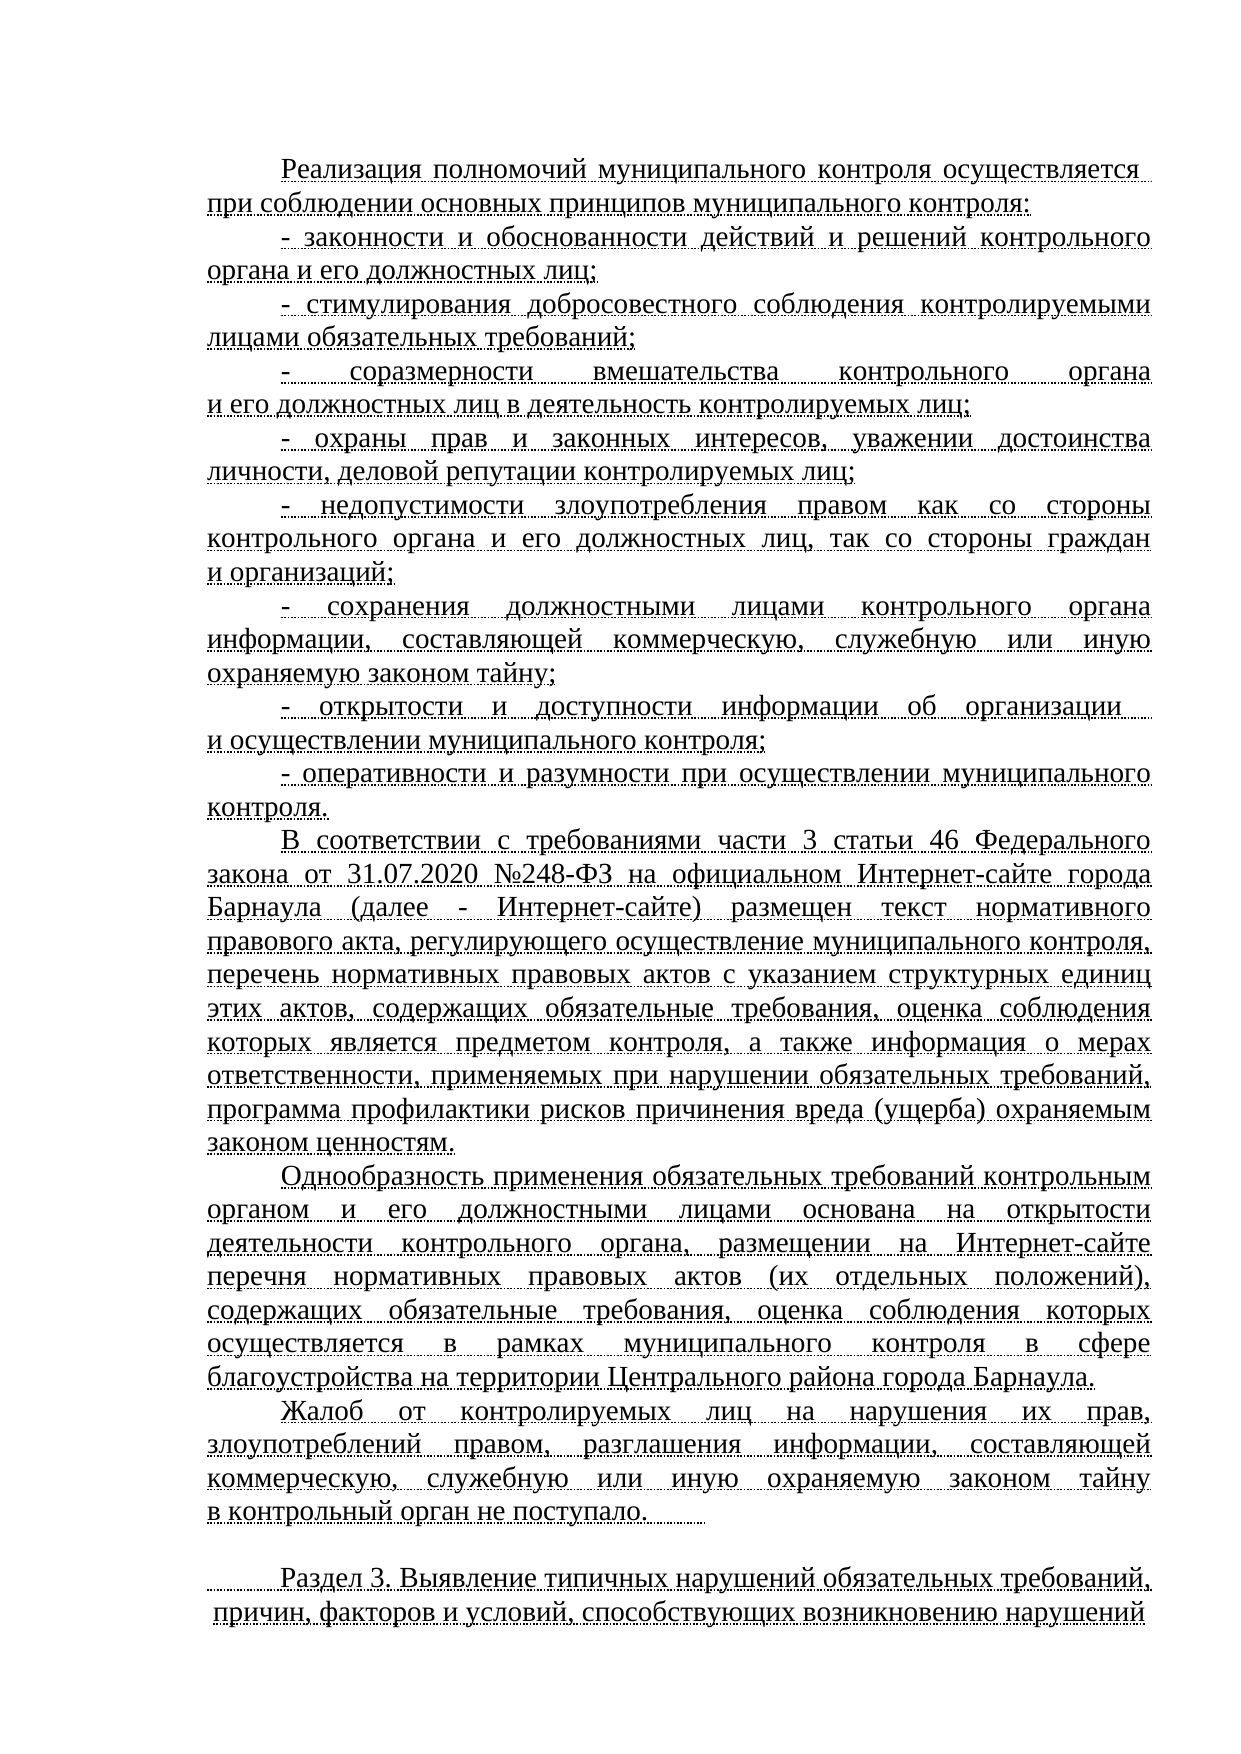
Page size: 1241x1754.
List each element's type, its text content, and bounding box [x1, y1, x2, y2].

text В соответствии с требованиями части 3 статьи 46 Федерального закона от 31.07.2020 №248-ФЗ на официальном Интернет-сайте города Барнаула (далее - Интернет-сайте) размещен текст нормативного правового акта, регулирующего осуществление муниципального контроля, перечень нормативных правовых актов с указанием структурных единиц этих актов, содержащих обязательные требования, оценка соблюдения которых является предметом контроля, а также информация о мерах ответственности, применяемых при нарушении обязательных требований, программа профилактики рисков причинения вреда (ущерба) охраняемым законом ценностям. [207, 822, 1152, 1158]
text Реализация полномочий муниципального контроля осуществляется при соблюдении основных принципов муниципального контроля: [207, 152, 1152, 219]
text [207, 1560, 1152, 1627]
text - законности и обоснованности действий и решений контрольного органа и его должностных лиц; [207, 219, 1152, 286]
text - охраны прав и законных интересов, уважении достоинства личности, деловой репутации контролируемых лиц; [207, 420, 1152, 487]
text - стимулирования добросовестного соблюдения контролируемыми лицами обязательных требований; [207, 286, 1152, 353]
text Однообразность применения обязательных требований контрольным органом и его должностными лицами основана на открытости деятельности контрольного органа, размещении на Интернет-сайте перечня нормативных правовых актов (их отдельных положений), содержащих обязательные требования, оценка соблюдения которых осуществляется в рамках муниципального контроля в сфере благоустройства на территории Центрального района города Барнаула. [207, 1158, 1152, 1393]
text - сохранения должностными лицами контрольного органа информации, составляющей коммерческую, служебную или иную охраняемую законом тайну; [207, 588, 1152, 688]
text - оперативности и разумности при осуществлении муниципального контроля. [207, 755, 1152, 822]
text - недопустимости злоупотребления правом как со стороны контрольного органа и его должностных лиц, так со стороны граждан и организаций; [207, 487, 1152, 588]
text - соразмерности вмешательства контрольного органа и его должностных лиц в деятельность контролируемых лиц; [207, 353, 1152, 420]
text - открытости и доступности информации об организации и осуществлении муниципального контроля; [207, 688, 1152, 755]
text Жалоб от контролируемых лиц на нарушения их прав, злоупотреблений правом, разглашения информации, составляющей коммерческую, служебную или иную охраняемую законом тайну в контрольный орган не поступало. [207, 1393, 1152, 1527]
